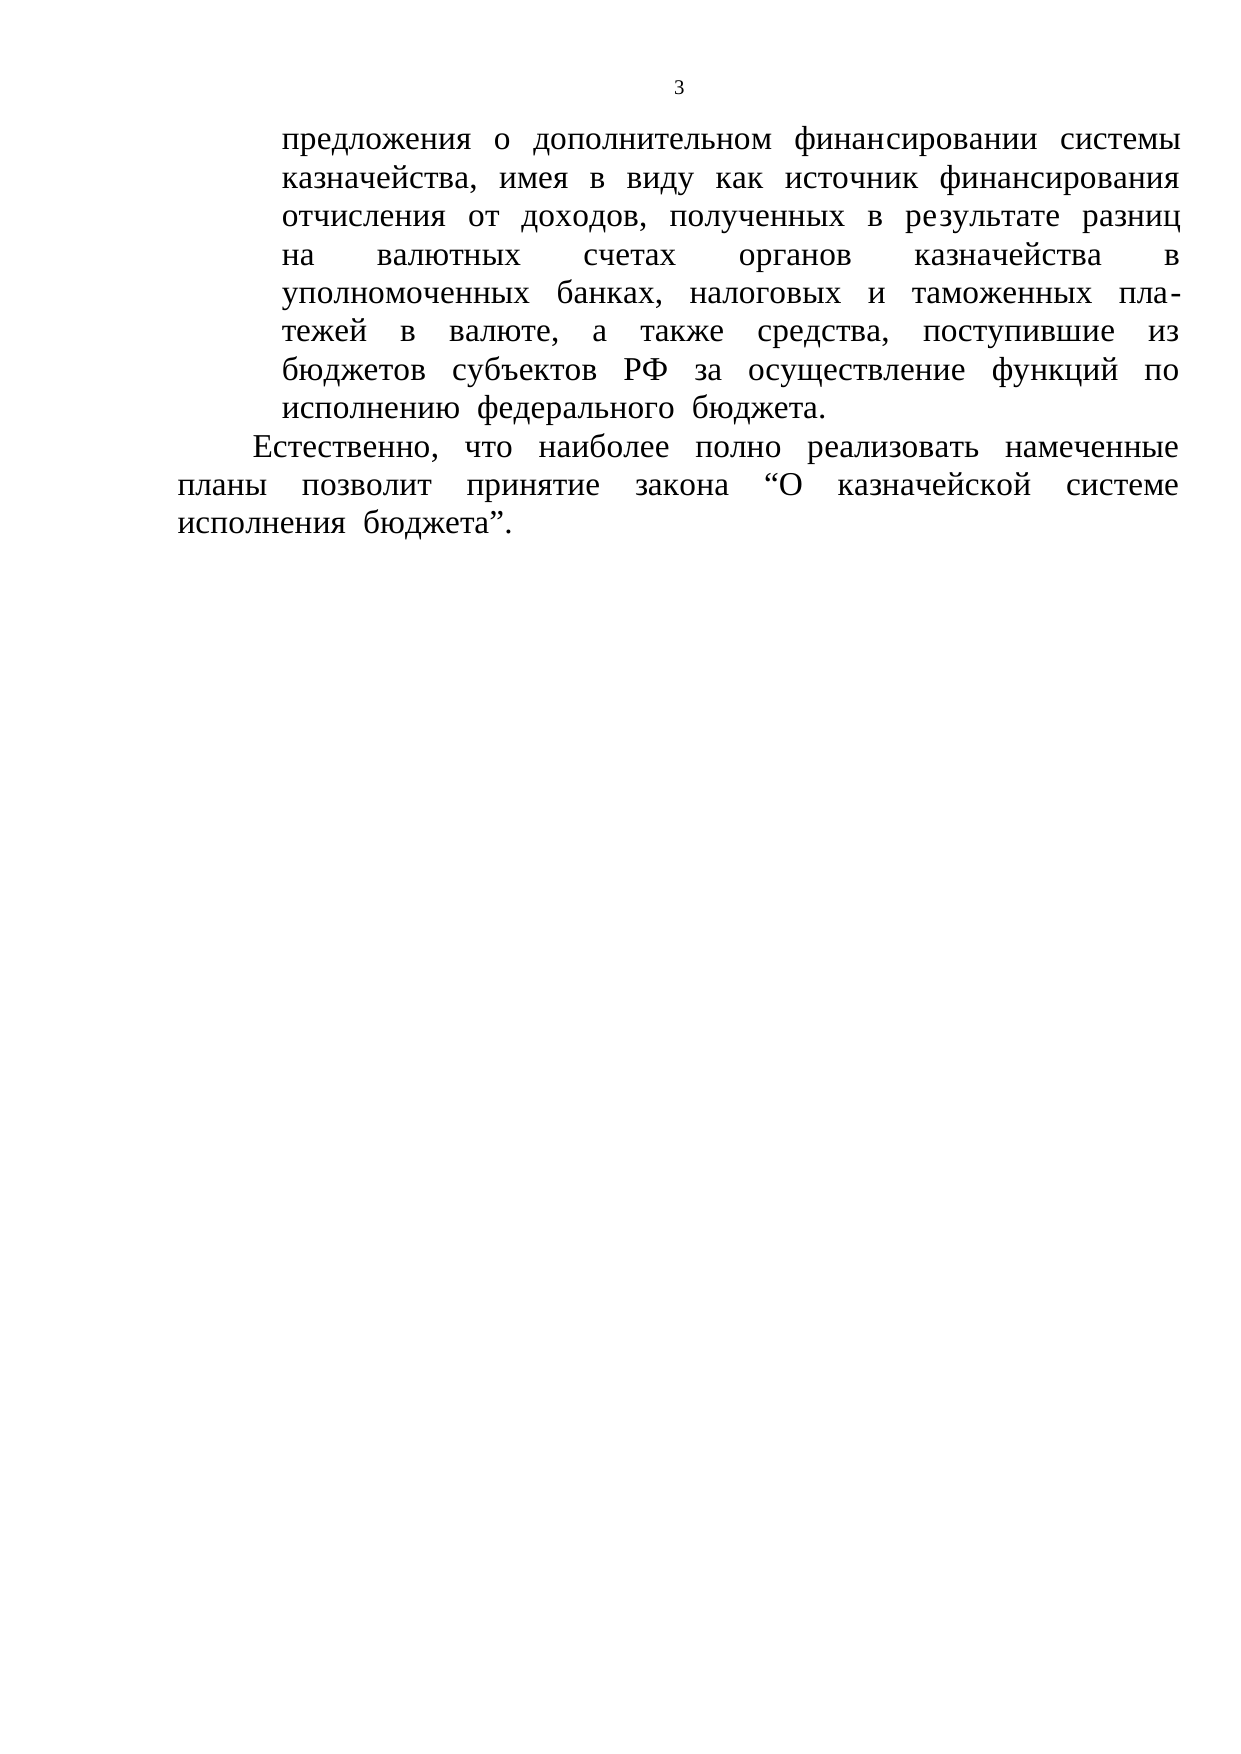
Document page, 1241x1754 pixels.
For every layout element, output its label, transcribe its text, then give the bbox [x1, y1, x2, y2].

text Естественно, что наиболее полно реализовать намеченные планы позволит принятие закона “О казначейской системе исполнения бюджета”. [177, 426, 1181, 541]
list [252, 118, 1181, 426]
